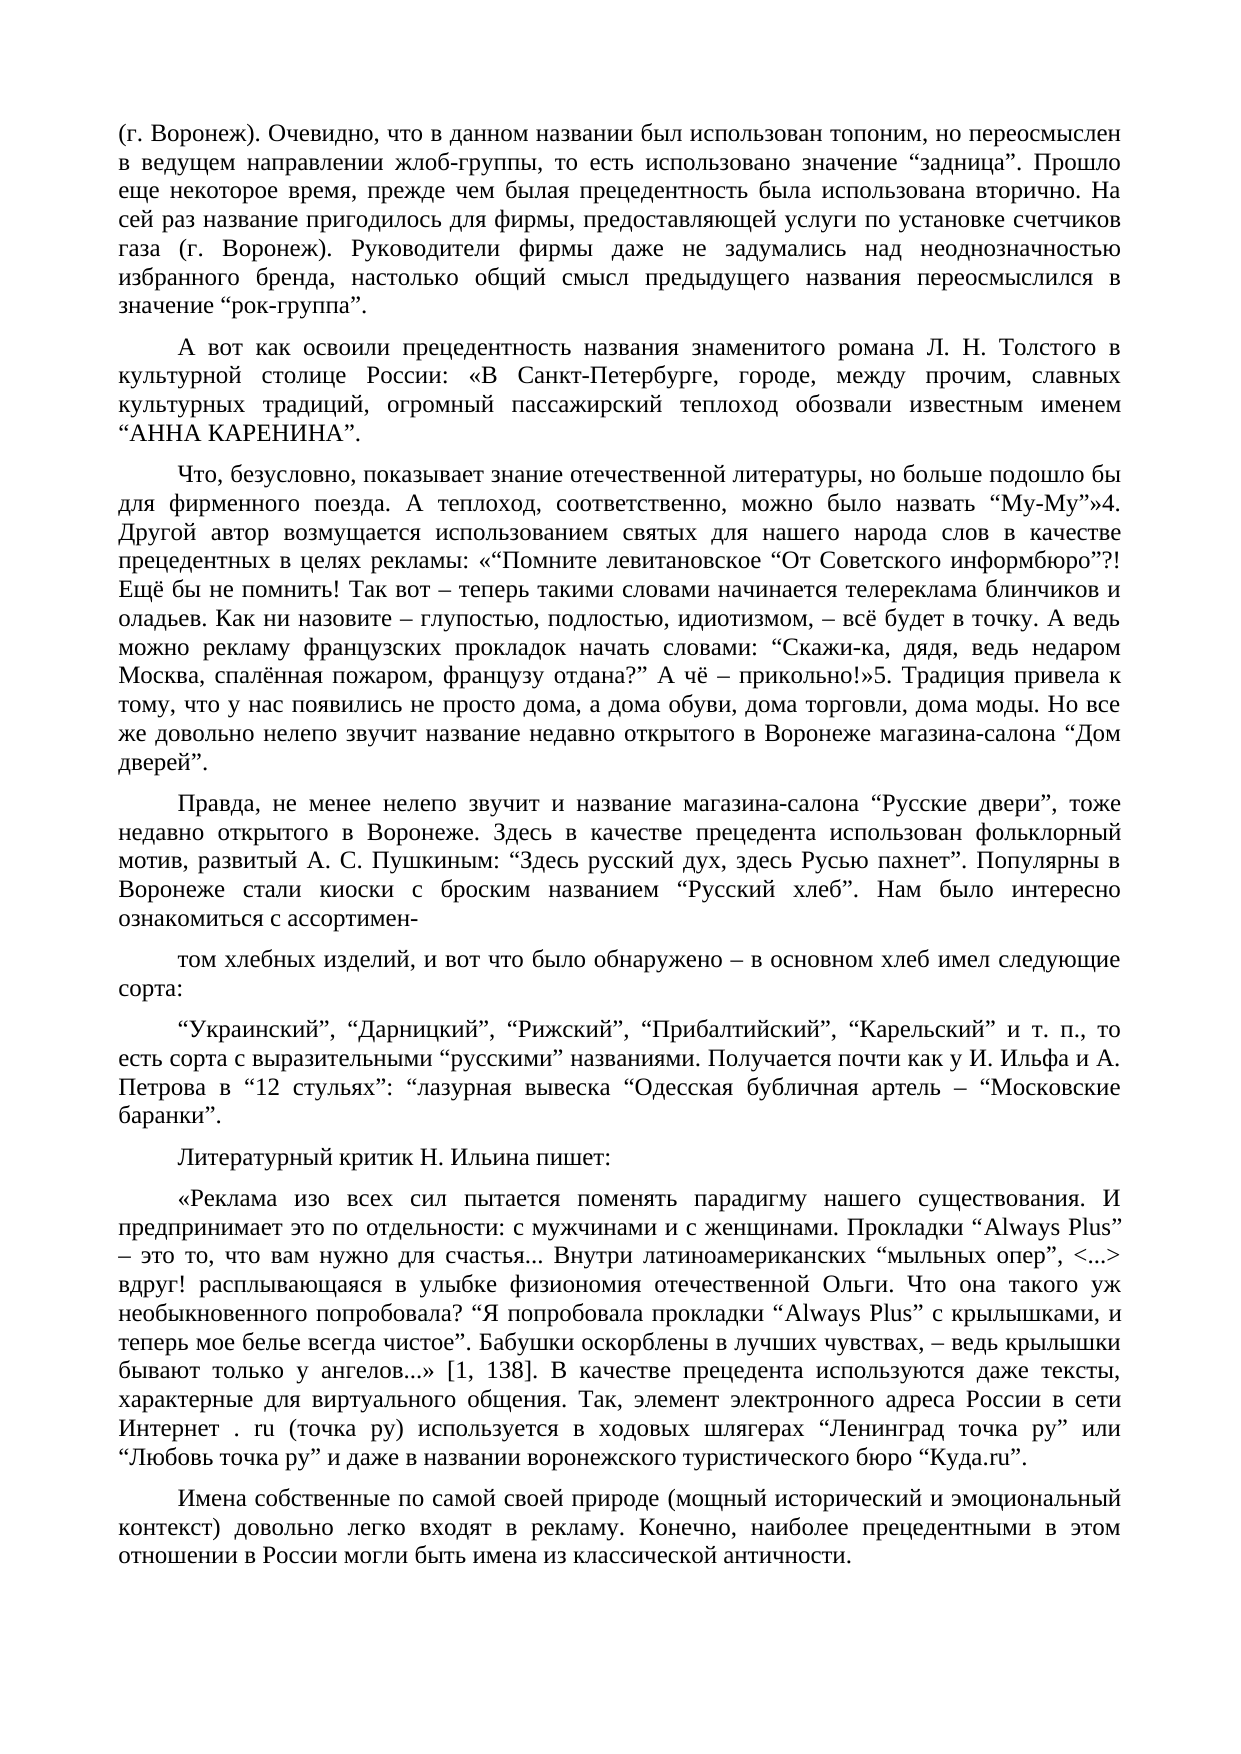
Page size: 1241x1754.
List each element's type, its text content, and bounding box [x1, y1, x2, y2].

text Литературный критик Н. Ильина пишет: [118, 1142, 1122, 1171]
text “Украинский”, “Дарницкий”, “Рижский”, “Прибалтийский”, “Карельский” и т. п., то есть сорта с выразительными “русскими” названиями. Получается почти как у И. Ильфа и А. Петрова в “12 стульях”: “лазурная вывеска “Одесская бубличная артель – “Московские баранки”. [118, 1014, 1122, 1129]
text А вот как освоили прецедентность названия знаменитого романа Л. Н. Толстого в культурной столице России: «В Санкт-Петербурге, городе, между прочим, славных культурных традиций, огромный пассажирский теплоход обозвали известным именем “АННА КАРЕНИНА”. [118, 332, 1122, 447]
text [118, 118, 1122, 319]
text Что, безусловно, показывает знание отечественной литературы, но больше подошло бы для фирменного поезда. А теплоход, соответственно, можно было назвать “Му-Му”»4. Другой автор возмущается использованием святых для нашего народа слов в качестве прецедентных в целях рекламы: «“Помните левитановское “От Советского информбюро”?! Ещё бы не помнить! Так вот – теперь такими словами начинается телереклама блинчиков и оладьев. Как ни назовите – глупостью, подлостью, идиотизмом, – всё будет в точку. А ведь можно рекламу французских прокладок начать словами: “Скажи-ка, дядя, ведь недаром Москва, спалённая пожаром, французу отдана?” А чё – прикольно!»5. Традиция привела к тому, что у нас появились не просто дома, а дома обуви, дома торговли, дома моды. Но все же довольно нелепо звучит название недавно открытого в Воронеже магазина-салона “Дом дверей”. [118, 459, 1122, 776]
text том хлебных изделий, и вот что было обнаружено – в основном хлеб имел следующие сорта: [118, 944, 1122, 1002]
text «Реклама изо всех сил пытается поменять парадигму нашего существования. И предпринимает это по отдельности: с мужчинами и с женщинами. Прокладки “Always Plus” – это то, что вам нужно для счастья... Внутри латиноамериканских “мыльных опер”, <...> вдруг! расплывающаяся в улыбке физиономия отечественной Ольги. Что она такого уж необыкновенного попробовала? “Я попробовала прокладки “Always Plus” с крылышками, и теперь мое белье всегда чистое”. Бабушки оскорблены в лучших чувствах, – ведь крылышки бывают только у ангелов...» [1, 138]. В качестве прецедента используются даже тексты, характерные для виртуального общения. Так, элемент электронного адреса России в сети Интернет . ru (точка ру) используется в ходовых шлягерах “Ленинград точка ру” или “Любовь точка ру” и даже в названии воронежского туристического бюро “Куда.ru”. [118, 1183, 1122, 1471]
text Правда, не менее нелепо звучит и название магазина-салона “Русские двери”, тоже недавно открытого в Воронеже. Здесь в качестве прецедента использован фольклорный мотив, развитый А. С. Пушкиным: “Здесь русский дух, здесь Русью пахнет”. Популярны в Воронеже стали киоски с броским названием “Русский хлеб”. Нам было интересно ознакомиться с ассортимен- [118, 788, 1122, 932]
text Имена собственные по самой своей природе (мощный исторический и эмоциональный контекст) довольно легко входят в рекламу. Конечно, наиболее прецедентными в этом отношении в России могли быть имена из классической античности. [118, 1483, 1122, 1569]
